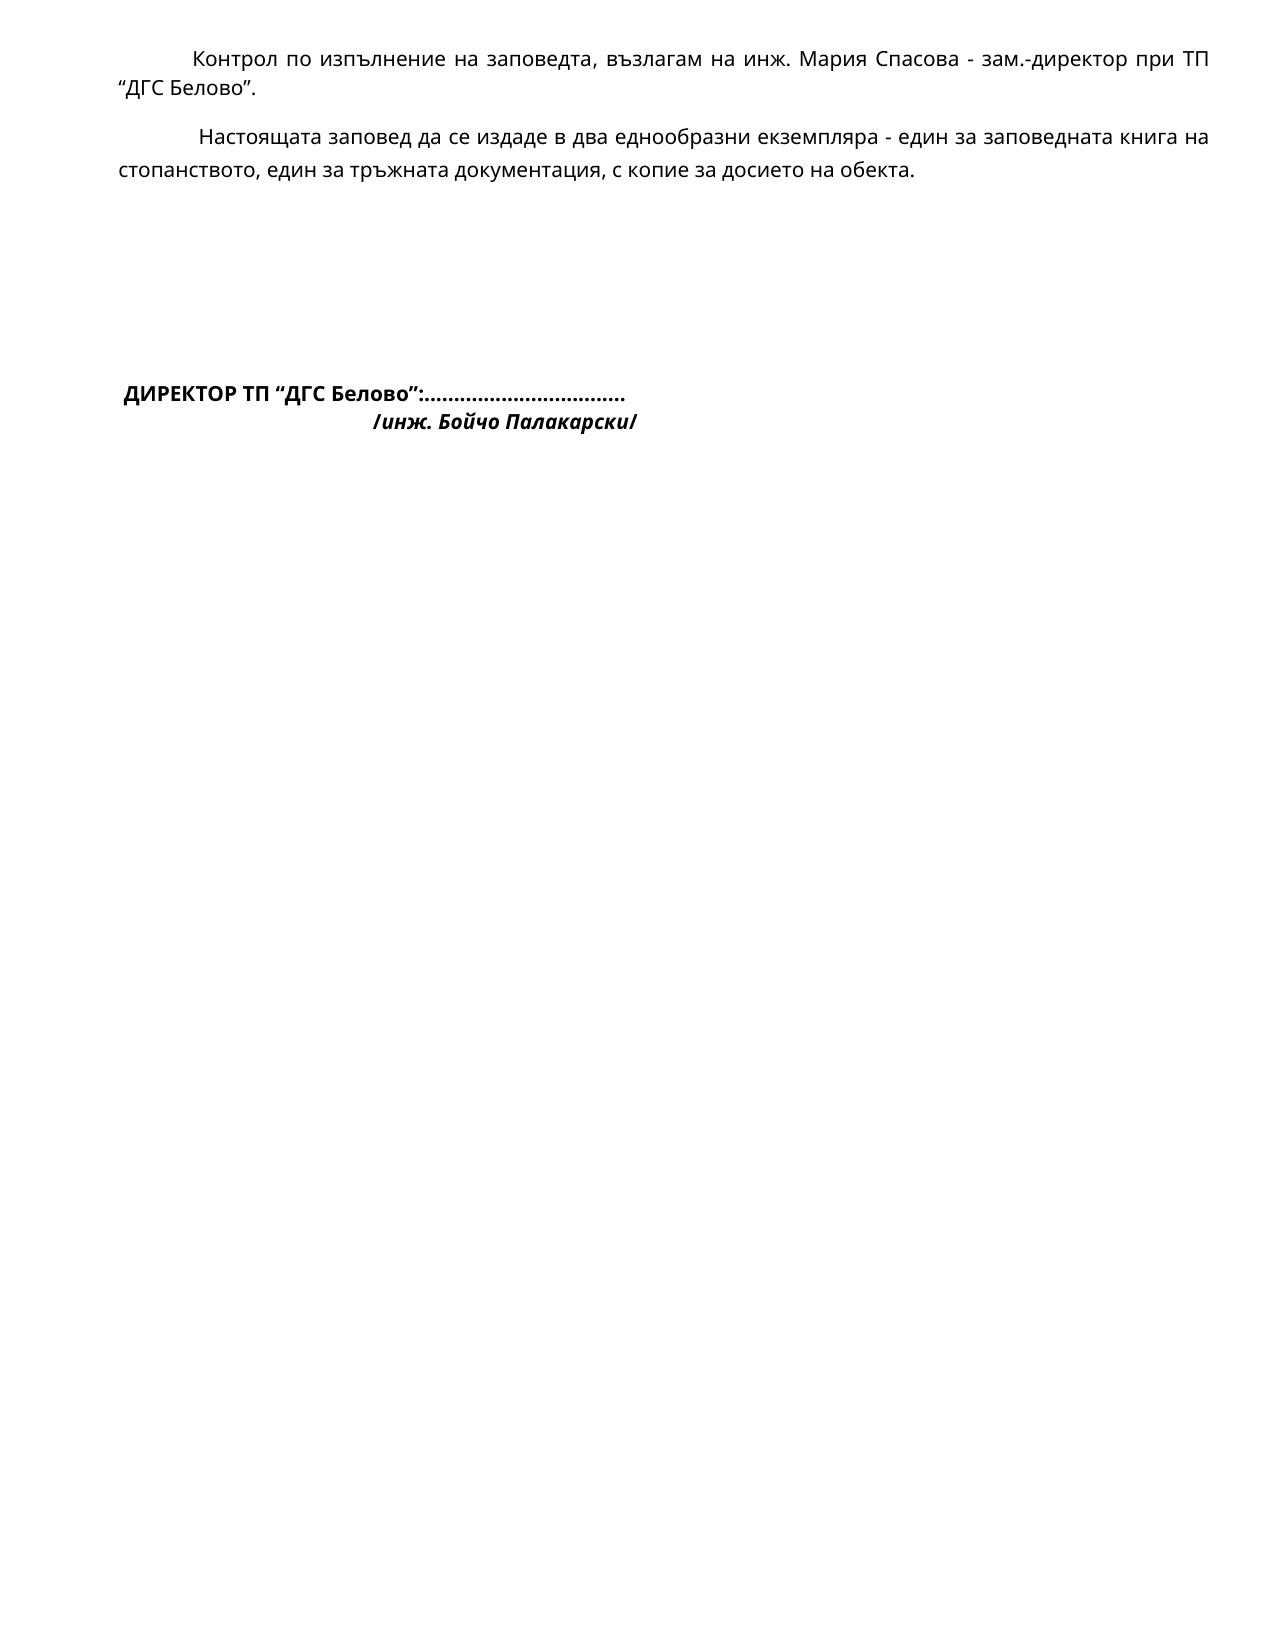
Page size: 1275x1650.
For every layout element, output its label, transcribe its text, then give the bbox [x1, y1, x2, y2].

text Настоящата заповед да се издаде в два еднообразни екземпляра - един за заповедната книга на стопанството, един за тръжната документация, с копие за досието на обекта. [118, 122, 1211, 183]
text /инж. Бойчо Палакарски/ [118, 407, 1211, 436]
text ДИРЕКТОР ТП “ДГС Белово”:.................................. [118, 379, 1211, 407]
text Контрол по изпълнение на заповедта, възлагам на инж. Мария Спасова - зам.-директор при ТП “ДГС Белово”. [118, 44, 1211, 101]
